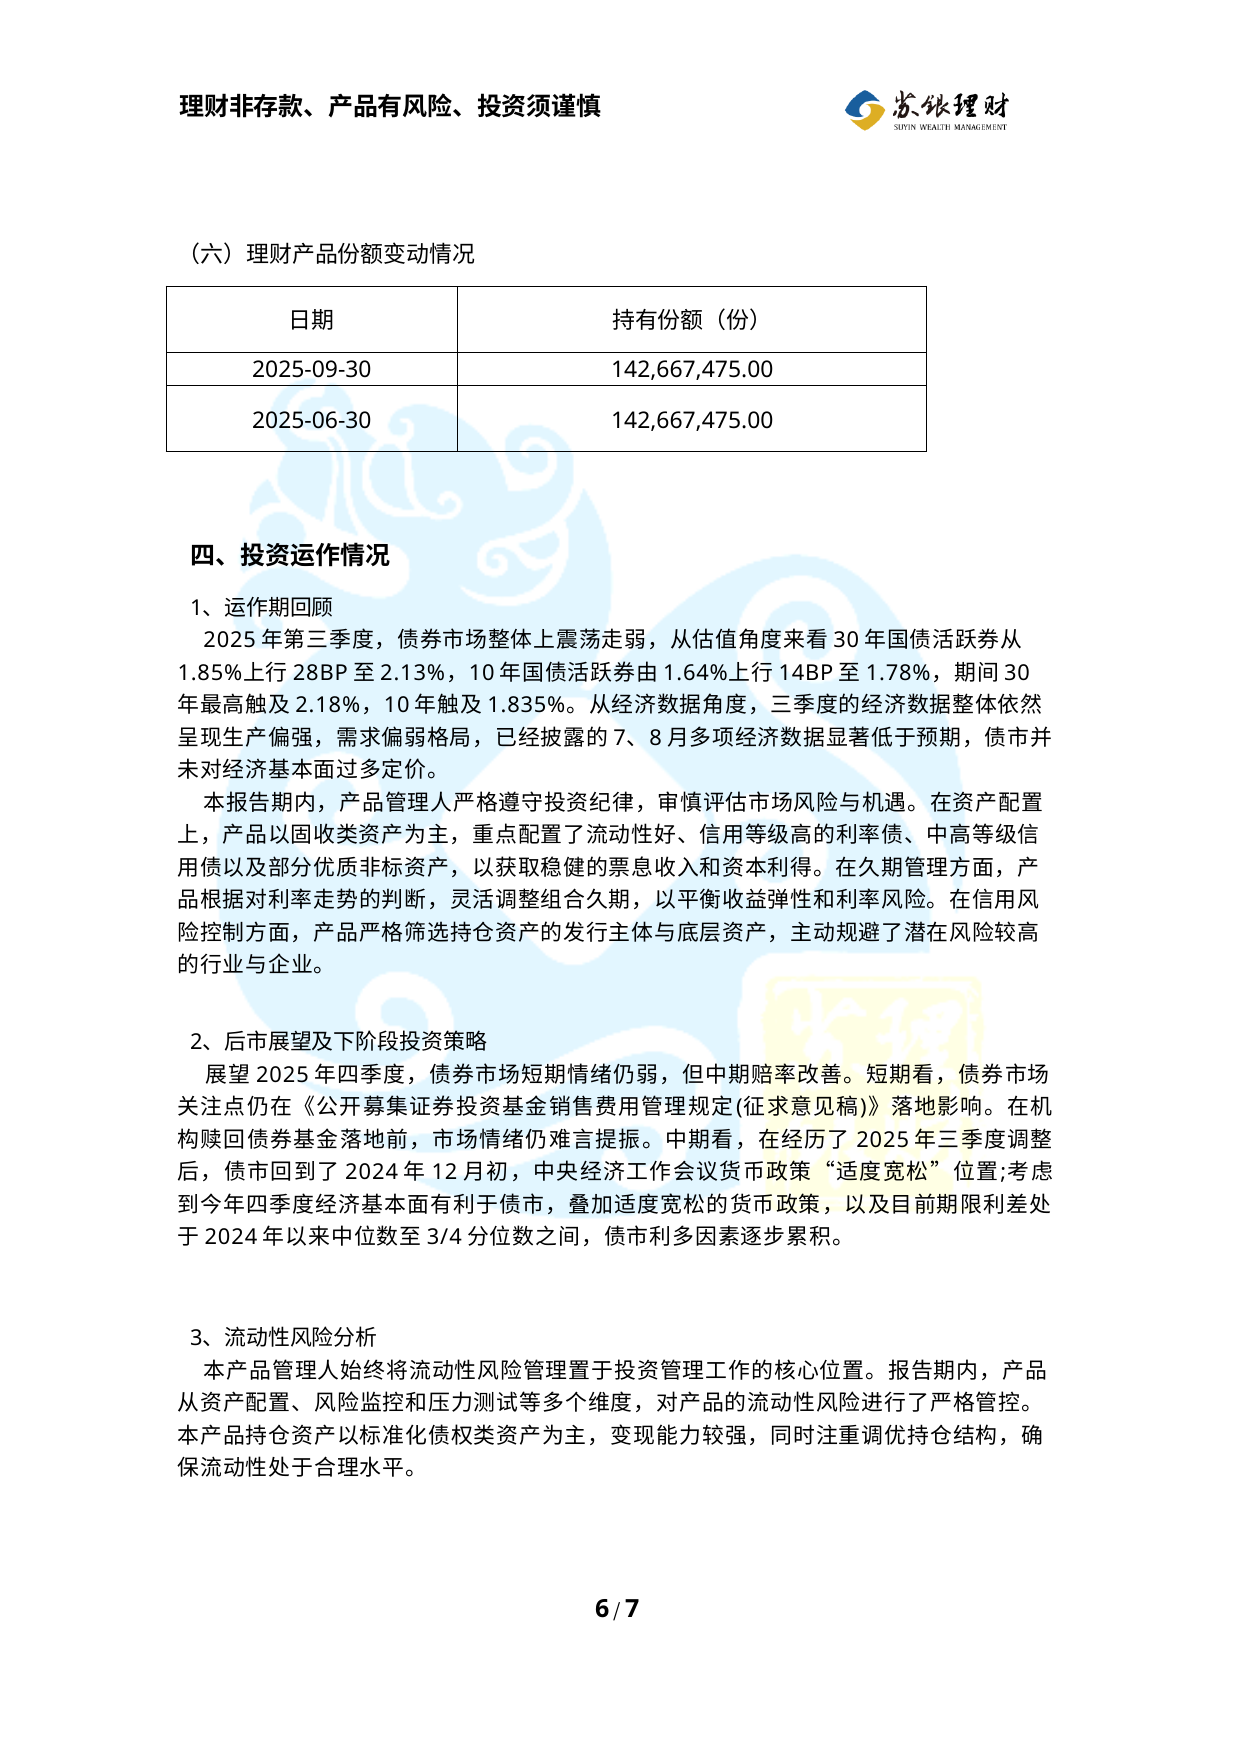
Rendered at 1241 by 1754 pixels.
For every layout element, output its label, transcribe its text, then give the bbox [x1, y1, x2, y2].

table_cell 142,667,475.00 [458, 353, 926, 385]
subtitle 2、后市展望及下阶段投资策略 [190, 1024, 1053, 1056]
table_header 日期 [167, 287, 457, 352]
picture [820, 72, 1039, 143]
text 展望2025年四季度，债券市场短期情绪仍弱，但中期赔率改善。短期看，债券市场关注点仍在《公开募集证券投资基金销售费用管理规定(征求意见稿)》落地影响。在机构赎回债券基金落地前，市场情绪仍难言提振。中期看，在经历了2025年三季度调整后，债市回到了2024年12月初，中央经济工作会议货币政策“适度宽松”位置;考虑到今年四季度经济基本面有利于债市，叠加适度宽松的货币政策，以及目前期限利差处于2024年以来中位数至3/4分位数之间，债市利多因素逐步累积。 [177, 1056, 1053, 1251]
table_header 持有份额（份） [458, 287, 926, 352]
table_cell 2025-06-30 [167, 386, 457, 451]
subtitle 四、投资运作情况 [190, 521, 1053, 586]
subtitle 1、运作期回顾 [190, 589, 1053, 622]
table_cell 2025-09-30 [167, 353, 457, 385]
text 本产品管理人始终将流动性风险管理置于投资管理工作的核心位置。报告期内，产品从资产配置、风险监控和压力测试等多个维度，对产品的流动性风险进行了严格管控。本产品持仓资产以标准化债权类资产为主，变现能力较强，同时注重调优持仓结构，确保流动性处于合理水平。 [177, 1352, 1053, 1482]
text （六）理财产品份额变动情况 [177, 221, 1053, 286]
table_cell 142,667,475.00 [458, 386, 926, 451]
subtitle 3、流动性风险分析 [190, 1320, 1053, 1352]
text 2025年第三季度，债券市场整体上震荡走弱，从估值角度来看30年国债活跃券从1.85%上行28BP至2.13%，10年国债活跃券由1.64%上行14BP至1.78%，期间30年最高触及2.18%，10年触及1.835%。从经济数据角度，三季度的经济数据整体依然呈现生产偏强，需求偏弱格局，已经披露的7、8月多项经济数据显著低于预期，债市并未对经济基本面过多定价。 本报告期内，产品管理人严格遵守投资纪律，审慎评估市场风险与机遇。在资产配置上，产品以固收类资产为主，重点配置了流动性好、信用等级高的利率债、中高等级信用债以及部分优质非标资产，以获取稳健的票息收入和资本利得。在久期管理方面，产品根据对利率走势的判断，灵活调整组合久期，以平衡收益弹性和利率风险。在信用风险控制方面，产品严格筛选持仓资产的发行主体与底层资产，主动规避了潜在风险较高的行业与企业。 [177, 622, 1053, 979]
